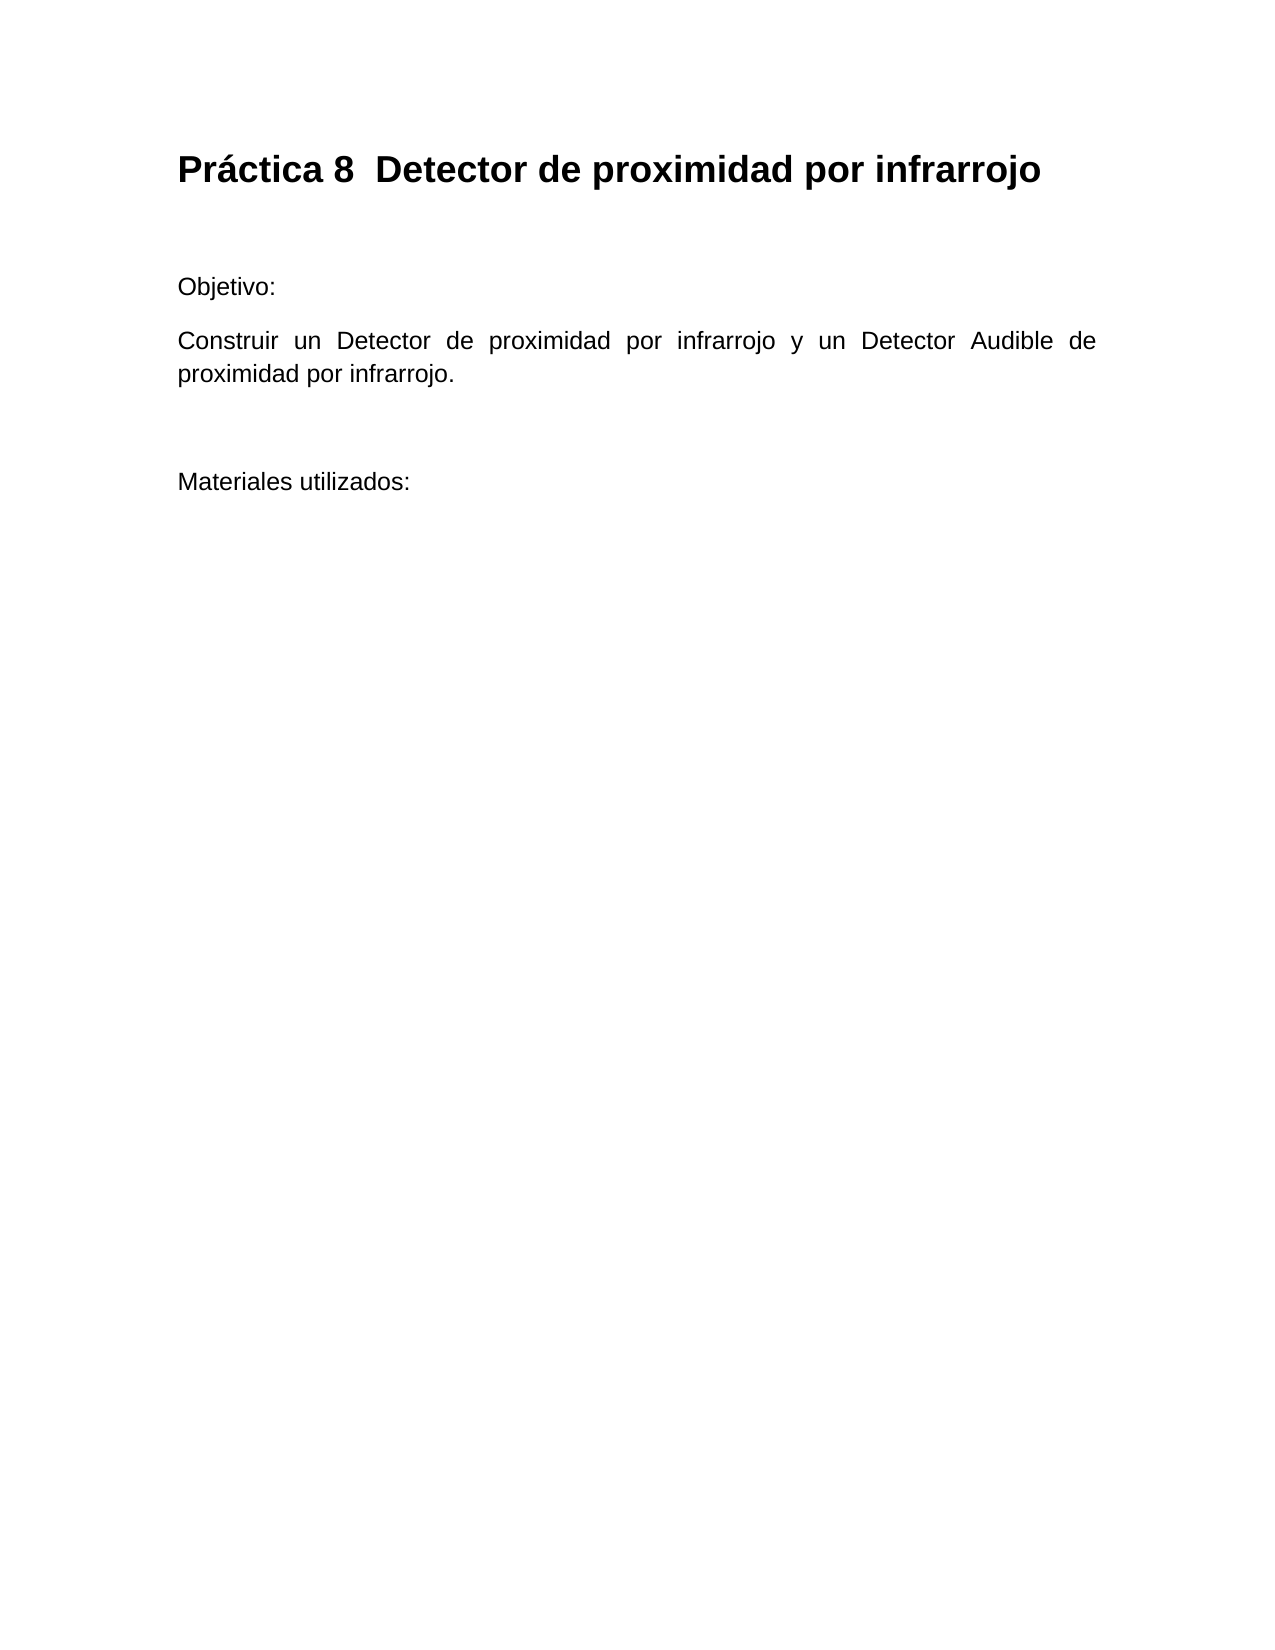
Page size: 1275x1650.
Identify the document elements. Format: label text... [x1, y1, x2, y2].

text Objetivo: [177, 272, 1098, 301]
text Construir un Detector de proximidad por infrarrojo y un Detector Audible de proximidad por infrarrojo. [177, 326, 1098, 387]
text Práctica 8 Detector de proximidad por infrarrojo [177, 148, 1098, 191]
text Materiales utilizados: [177, 466, 1098, 495]
